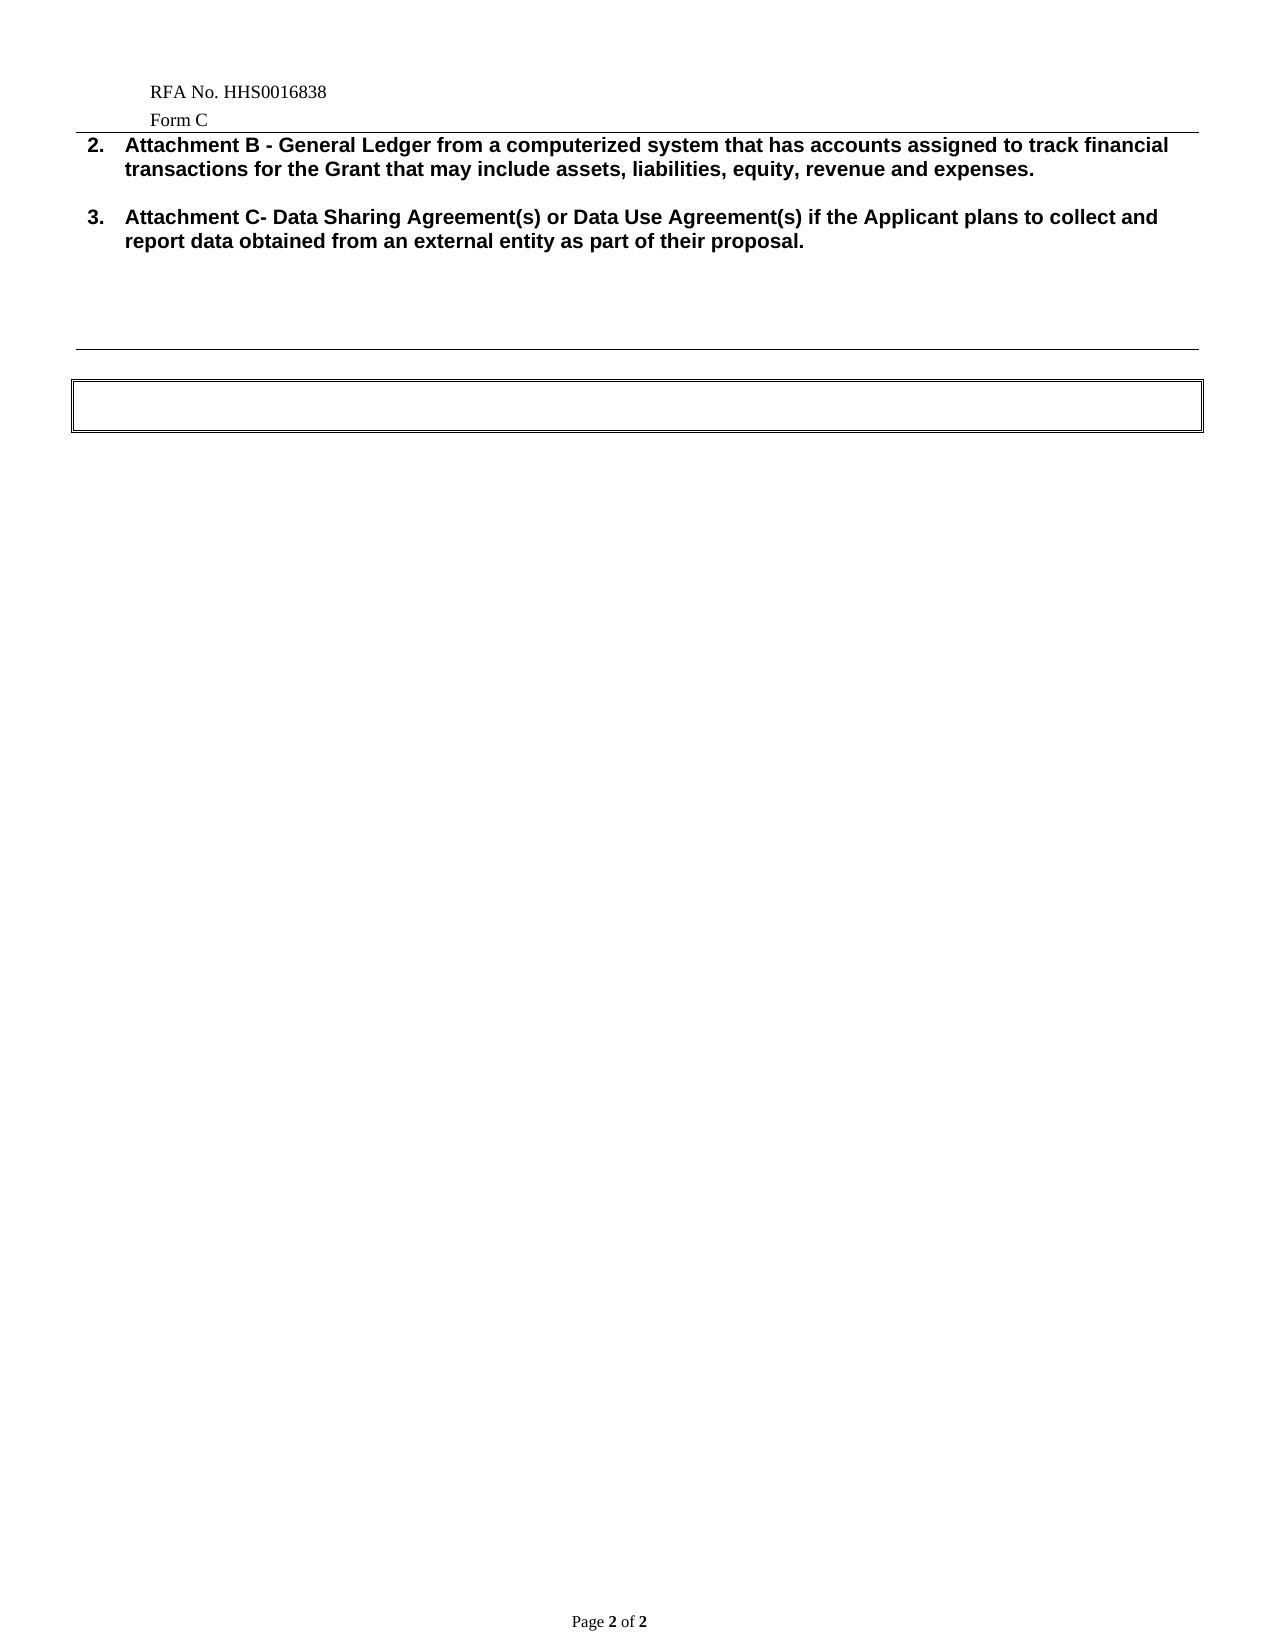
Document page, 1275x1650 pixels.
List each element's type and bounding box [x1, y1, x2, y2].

table_header [74, 382, 1201, 429]
table_cell [76, 133, 1199, 349]
